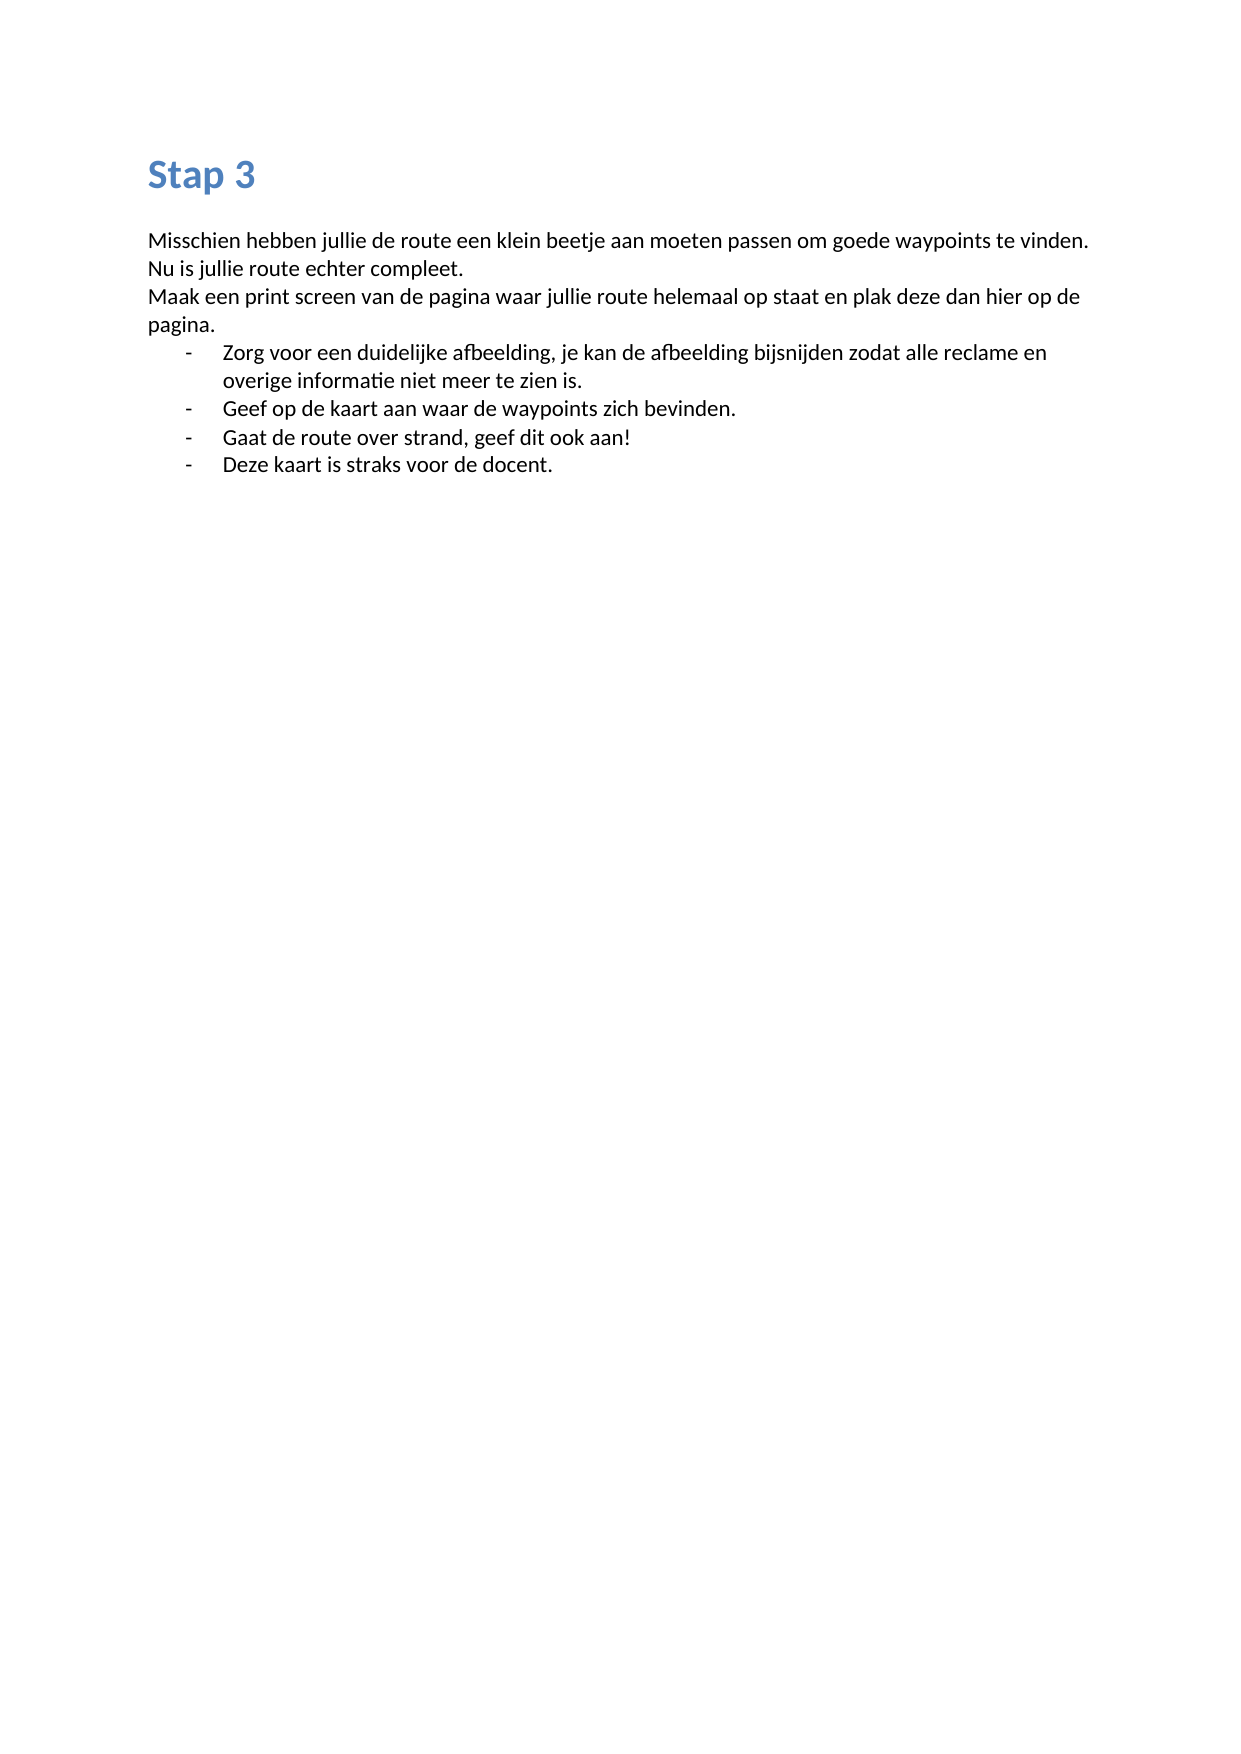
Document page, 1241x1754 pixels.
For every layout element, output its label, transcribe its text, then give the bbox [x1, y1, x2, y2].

text Misschien hebben jullie de route een klein beetje aan moeten passen om goede waypoints te vinden. Nu is jullie route echter compleet. [148, 226, 1093, 282]
text Maak een print screen van de pagina waar jullie route helemaal op staat en plak deze dan hier op de pagina. [148, 282, 1093, 338]
list Geef op de kaart aan waar de waypoints zich bevinden. [185, 394, 1093, 423]
text Stap 3 [148, 148, 1093, 198]
list Deze kaart is straks voor de docent. [185, 451, 1093, 479]
list Gaat de route over strand, geef dit ook aan! [185, 423, 1093, 451]
list Zorg voor een duidelijke afbeelding, je kan de afbeelding bijsnijden zodat alle reclame en overige informatie niet meer te zien is. [185, 338, 1093, 394]
